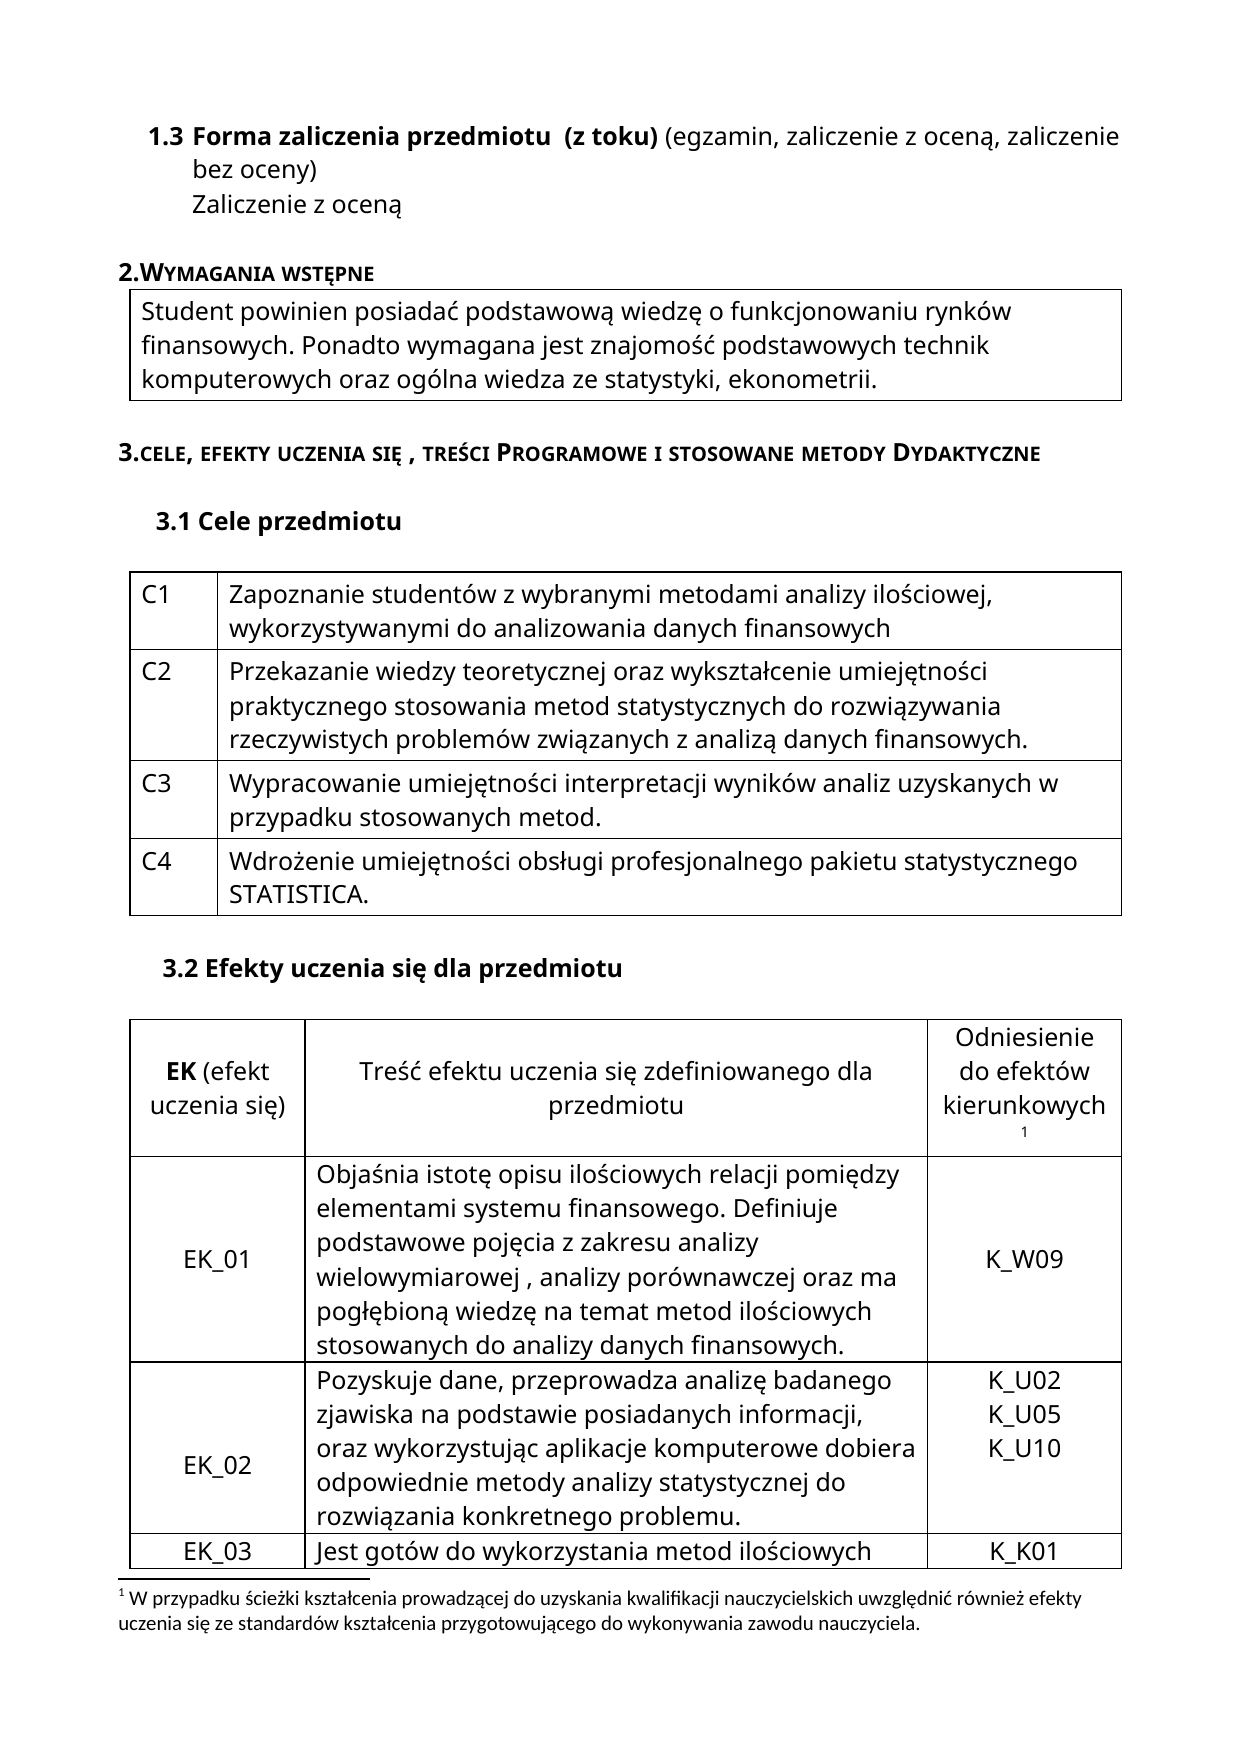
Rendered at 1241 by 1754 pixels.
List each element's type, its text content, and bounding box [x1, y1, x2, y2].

table_header Odniesienie do efektów kierunkowych [928, 1020, 1121, 1156]
table_cell K_K01 K_K03 [928, 1534, 1121, 1568]
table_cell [306, 1534, 927, 1568]
table_cell C2 [131, 650, 217, 760]
table_cell EK_01 [131, 1157, 304, 1361]
table_cell C4 [131, 839, 217, 915]
table_header Treść efektu uczenia się zdefiniowanego dla przedmiotu [306, 1020, 927, 1156]
table_header Student powinien posiadać podstawową wiedzę o funkcjonowaniu rynków finansowych. Ponadto wymagana jest znajomość podstawowych technik komputerowych oraz ogólna wiedza ze statystyki, ekonometrii. [131, 290, 1121, 400]
table_header C1 [131, 573, 217, 649]
text 3.2 Efekty uczenia się dla przedmiotu [162, 951, 1122, 984]
table_cell Wypracowanie umiejętności interpretacji wyników analiz uzyskanych w przypadku stosowanych metod. [218, 761, 1121, 838]
table_cell K_W09 [928, 1157, 1121, 1361]
text 3.cele, efekty uczenia się , treści Programowe i stosowane metody Dydaktyczne [118, 435, 1122, 469]
table_header Zapoznanie studentów z wybranymi metodami analizy ilościowej, wykorzystywanymi do analizowania danych finansowych [218, 573, 1121, 649]
table_cell Objaśnia istotę opisu ilościowych relacji pomiędzy elementami systemu finansowego. Definiuje podstawowe pojęcia z zakresu analizy wielowymiarowej , analizy porównawczej oraz ma pogłębioną wiedzę na temat metod ilościowych stosowanych do analizy danych finansowych. [306, 1157, 927, 1361]
text 2.Wymagania wstępne [118, 254, 1122, 288]
text 1.3 Forma zaliczenia przedmiotu (z toku) (egzamin, zaliczenie z oceną, zaliczenie bez oceny) [148, 118, 1122, 186]
table_cell EK_03 [131, 1534, 304, 1568]
text 3.1 Cele przedmiotu [156, 503, 1122, 537]
text Zaliczenie z oceną [118, 186, 1122, 220]
table_cell C3 [131, 761, 217, 838]
table_cell Przekazanie wiedzy teoretycznej oraz wykształcenie umiejętności praktycznego stosowania metod statystycznych do rozwiązywania rzeczywistych problemów związanych z analizą danych finansowych. [218, 650, 1121, 760]
table_header EK (efekt uczenia się) [131, 1020, 304, 1156]
table_cell K_U02 K_U05 K_U10 [928, 1363, 1121, 1533]
table_cell Pozyskuje dane, przeprowadza analizę badanego zjawiska na podstawie posiadanych informacji, oraz wykorzystując aplikacje komputerowe dobiera odpowiednie metody analizy statystycznej do rozwiązania konkretnego problemu. [306, 1363, 927, 1533]
table_cell Wdrożenie umiejętności obsługi profesjonalnego pakietu statystycznego STATISTICA. [218, 839, 1121, 915]
table_cell EK_02 [131, 1363, 304, 1533]
